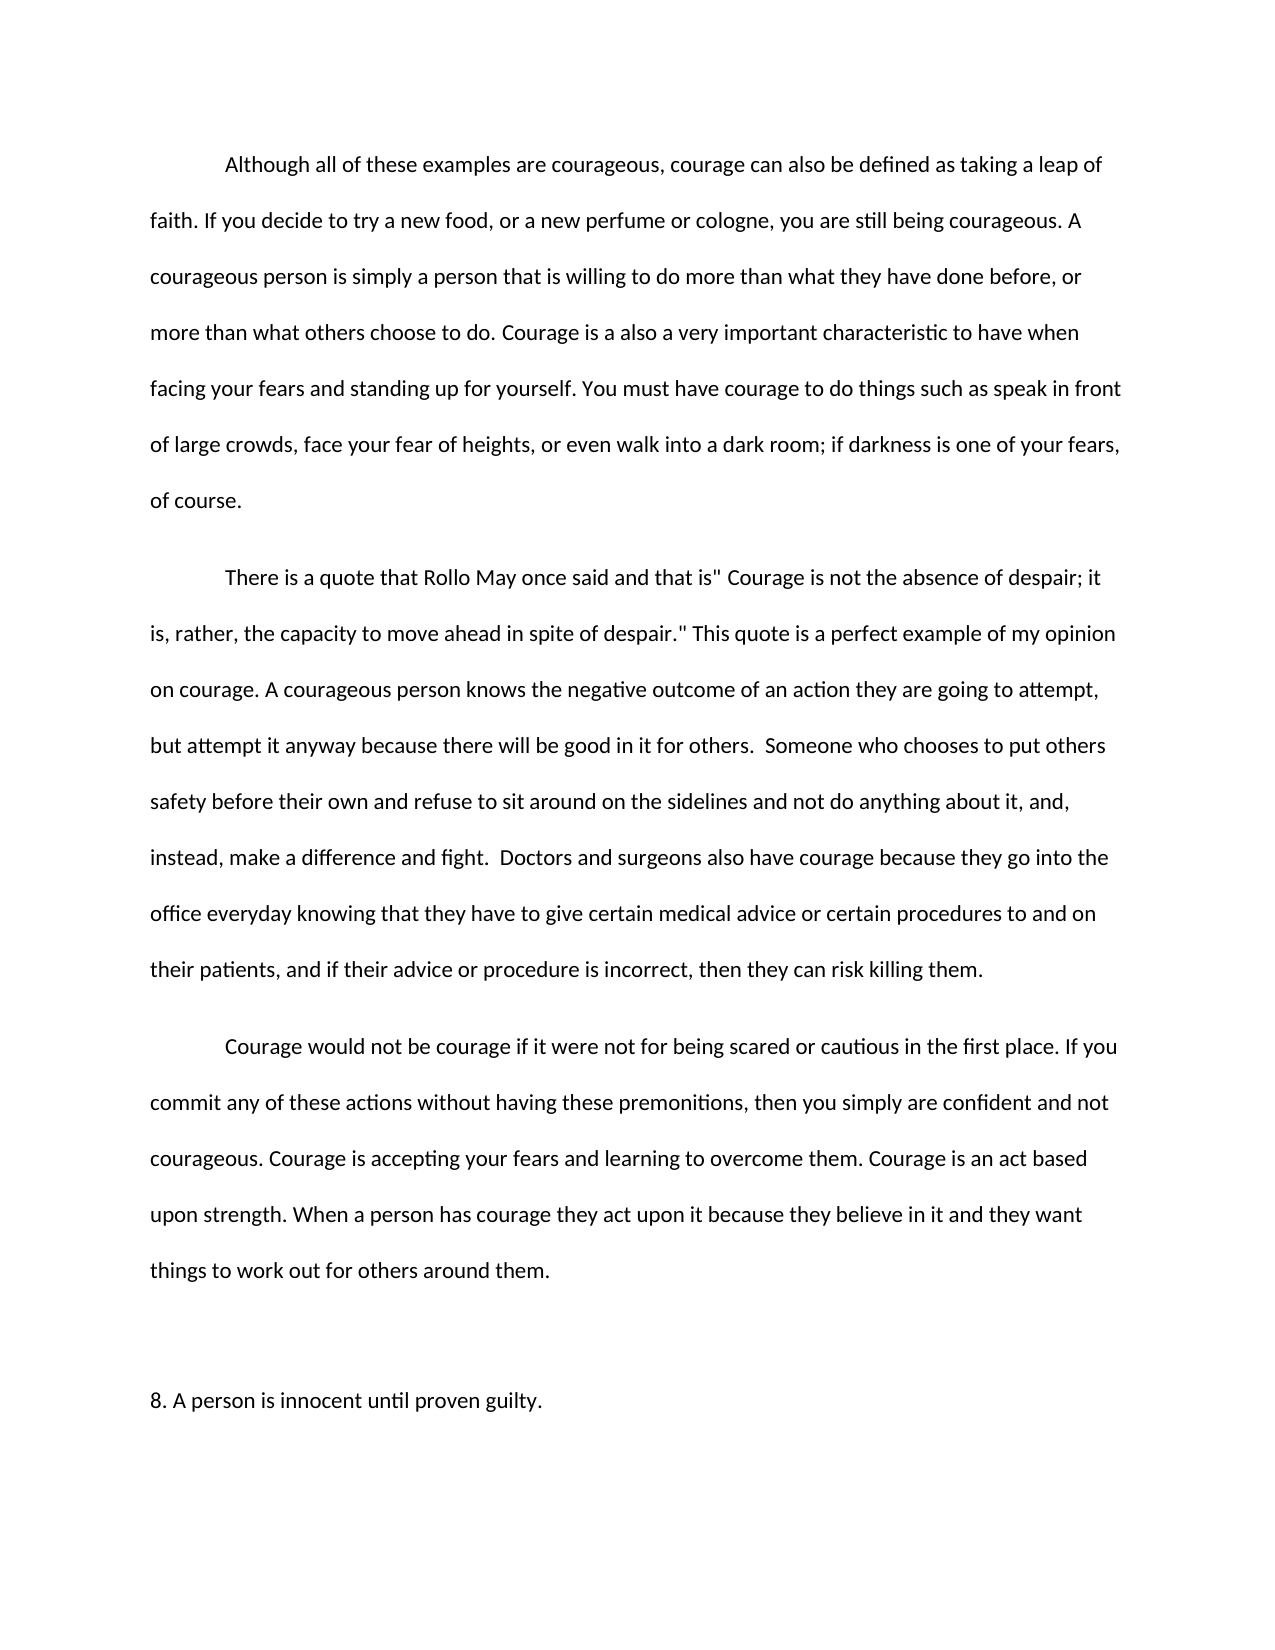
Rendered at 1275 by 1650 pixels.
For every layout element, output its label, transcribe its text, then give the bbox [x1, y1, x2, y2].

text Courage would not be courage if it were not for being scared or cautious in the first place. If you commit any of these actions without having these premonitions, then you simply are confident and not courageous. Courage is accepting your fears and learning to overcome them. Courage is an act based upon strength. When a person has courage they act upon it because they believe in it and they want things to work out for others around them. [150, 1032, 1125, 1284]
text There is a quote that Rollo May once said and that is" Courage is not the absence of despair; it is, rather, the capacity to move ahead in spite of despair." This quote is a perfect example of my opinion on courage. A courageous person knows the negative outcome of an action they are going to attempt, but attempt it anyway because there will be good in it for others. Someone who chooses to put others safety before their own and refuse to sit around on the sidelines and not do anything about it, and, instead, make a difference and fight. Doctors and surgeons also have courage because they go into the office everyday knowing that they have to give certain medical advice or certain procedures to and on their patients, and if their advice or procedure is incorrect, then they can risk killing them. [150, 563, 1125, 983]
text Although all of these examples are courageous, courage can also be defined as taking a leap of faith. If you decide to try a new food, or a new perfume or cologne, you are still being courageous. A courageous person is simply a person that is willing to do more than what they have done before, or more than what others choose to do. Courage is a also a very important characteristic to have when facing your fears and standing up for yourself. You must have courage to do things such as speak in front of large crowds, face your fear of heights, or even walk into a dark room; if darkness is one of your fears, of course. [150, 150, 1125, 514]
text 8. A person is innocent until proven guilty. [150, 1386, 1125, 1414]
